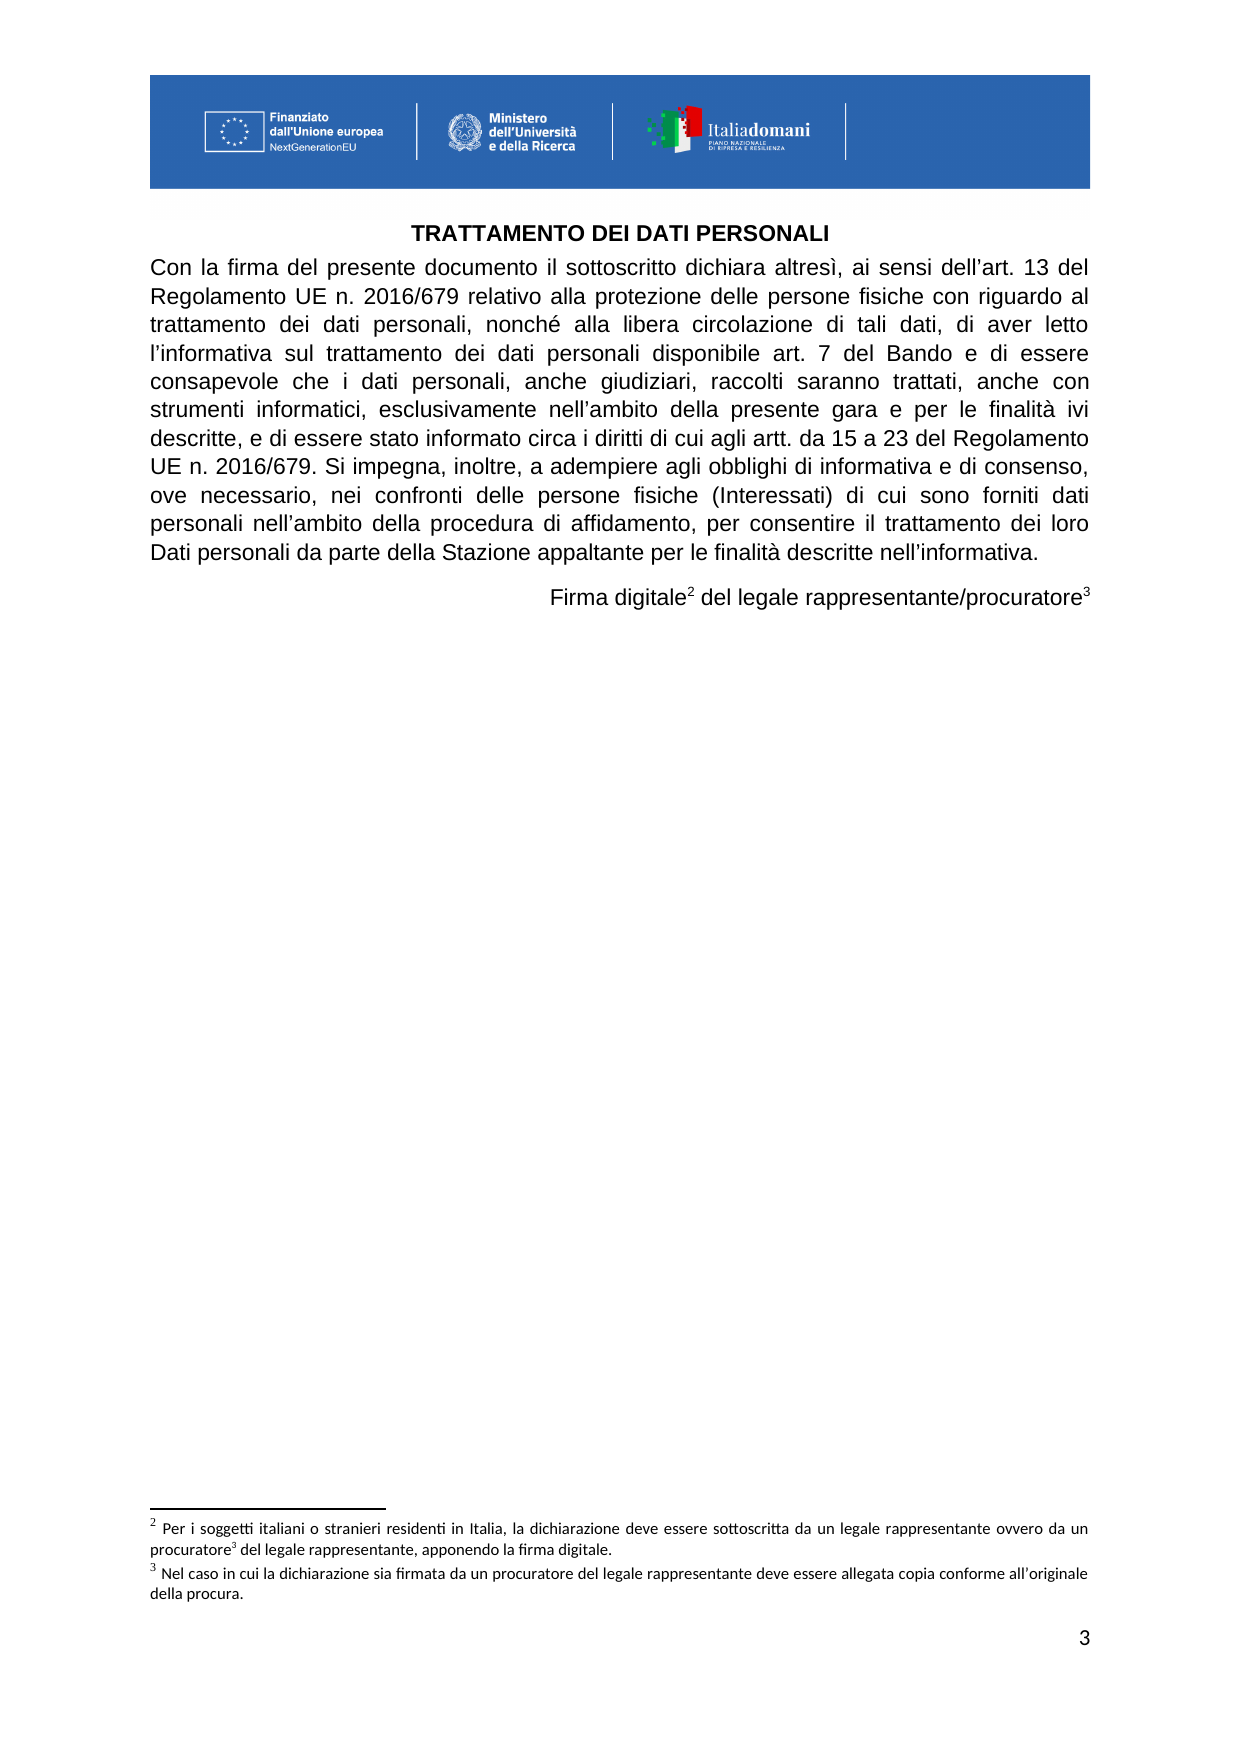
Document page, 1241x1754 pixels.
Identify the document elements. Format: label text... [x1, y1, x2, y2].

text Con la firma del presente documento il sottoscritto dichiara altresì, ai sensi dell’art. 13 del Regolamento UE n. 2016/679 relativo alla protezione delle persone fisiche con riguardo al trattamento dei dati personali, nonché alla libera circolazione di tali dati, di aver letto l’informativa sul trattamento dei dati personali disponibile art. 7 del Bando e di essere consapevole che i dati personali, anche giudiziari, raccolti saranno trattati, anche con strumenti informatici, esclusivamente nell’ambito della presente gara e per le finalità ivi descritte, e di essere stato informato circa i diritti di cui agli artt. da 15 a 23 del Regolamento UE n. 2016/679. Si impegna, inoltre, a adempiere agli obblighi di informativa e di consenso, ove necessario, nei confronti delle persone fisiche (Interessati) di cui sono forniti dati personali nell’ambito della procedura di affidamento, per consentire il trattamento dei loro Dati personali da parte della Stazione appaltante per le finalità descritte nell’informativa. [150, 254, 1090, 565]
text TRATTAMENTO DEI DATI PERSONALI [150, 220, 1090, 246]
text Firma digitale del legale rappresentante/procuratore [150, 584, 1090, 610]
picture [150, 75, 1091, 220]
